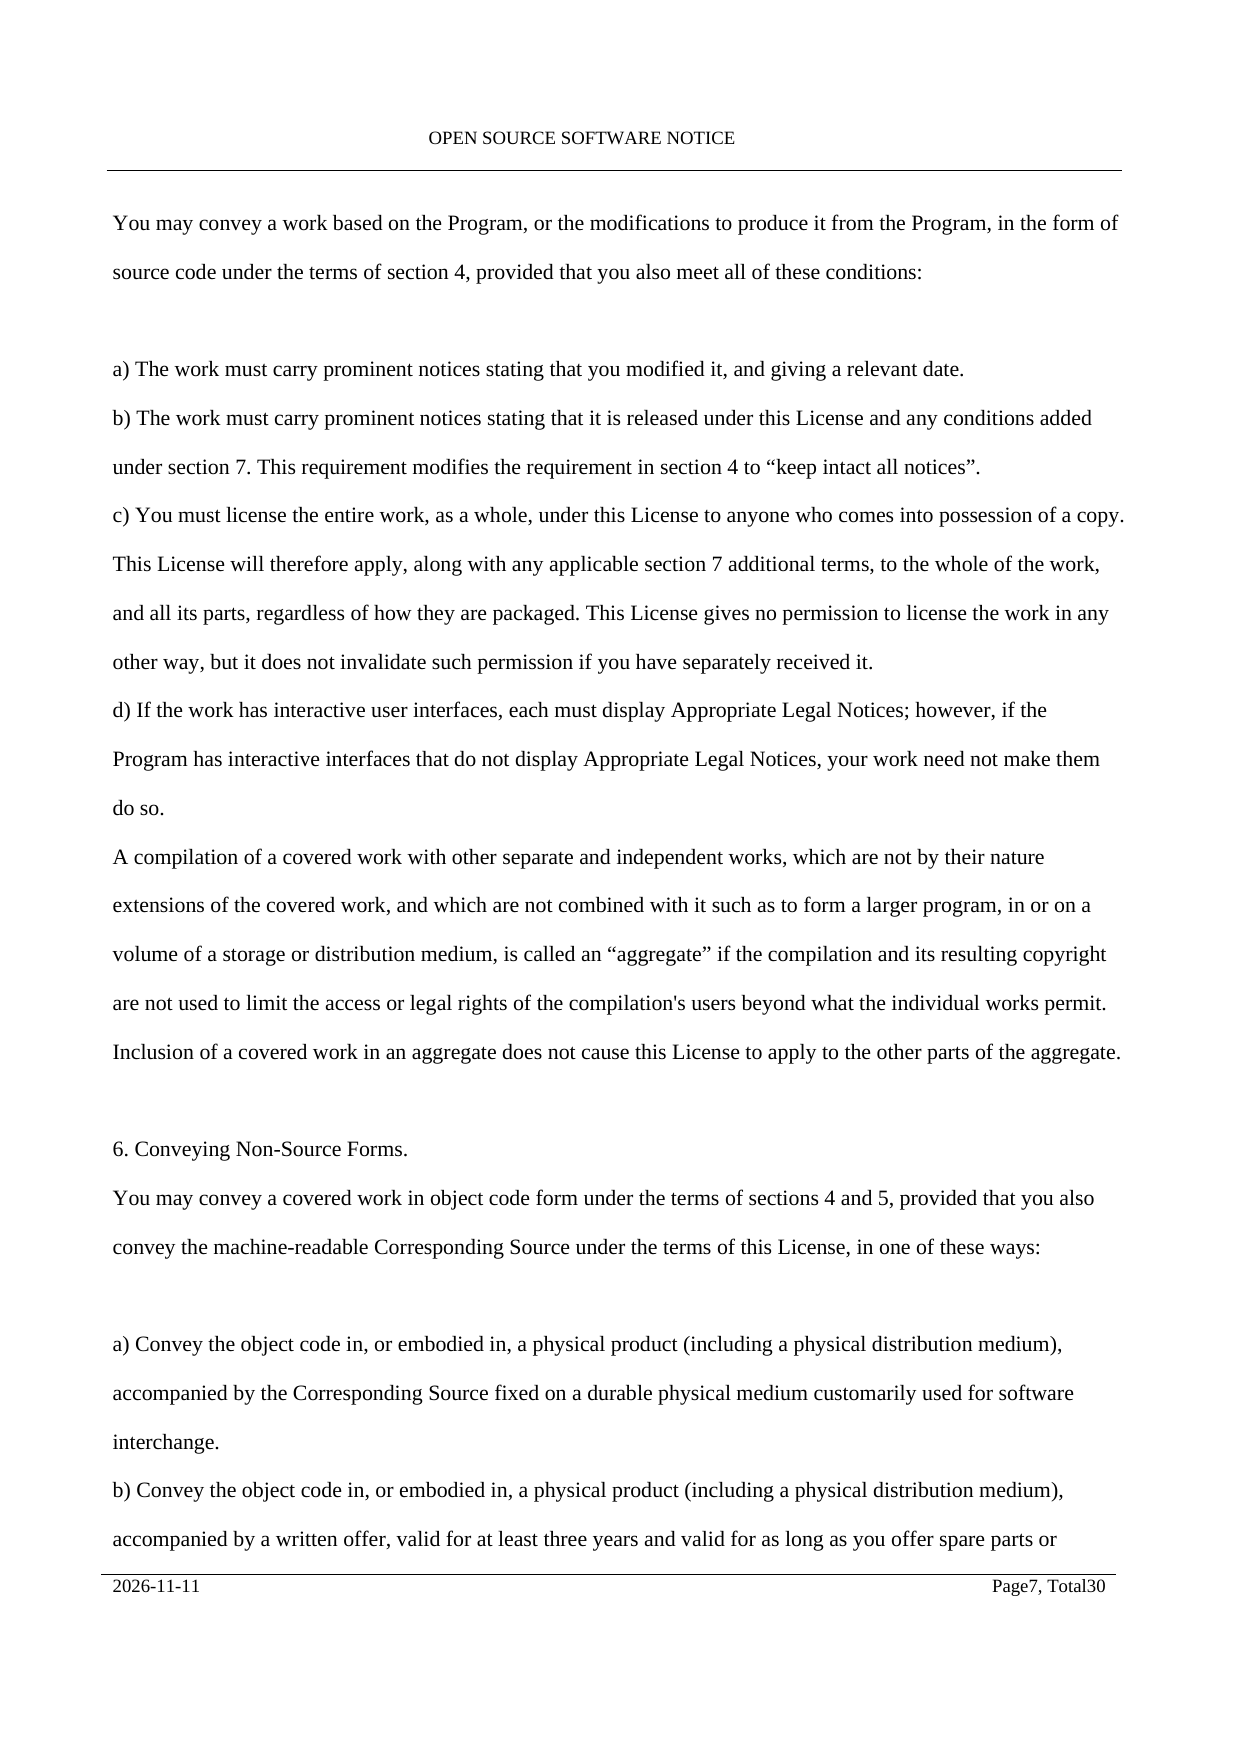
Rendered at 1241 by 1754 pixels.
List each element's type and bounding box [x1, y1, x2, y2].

text [112, 206, 1128, 1555]
